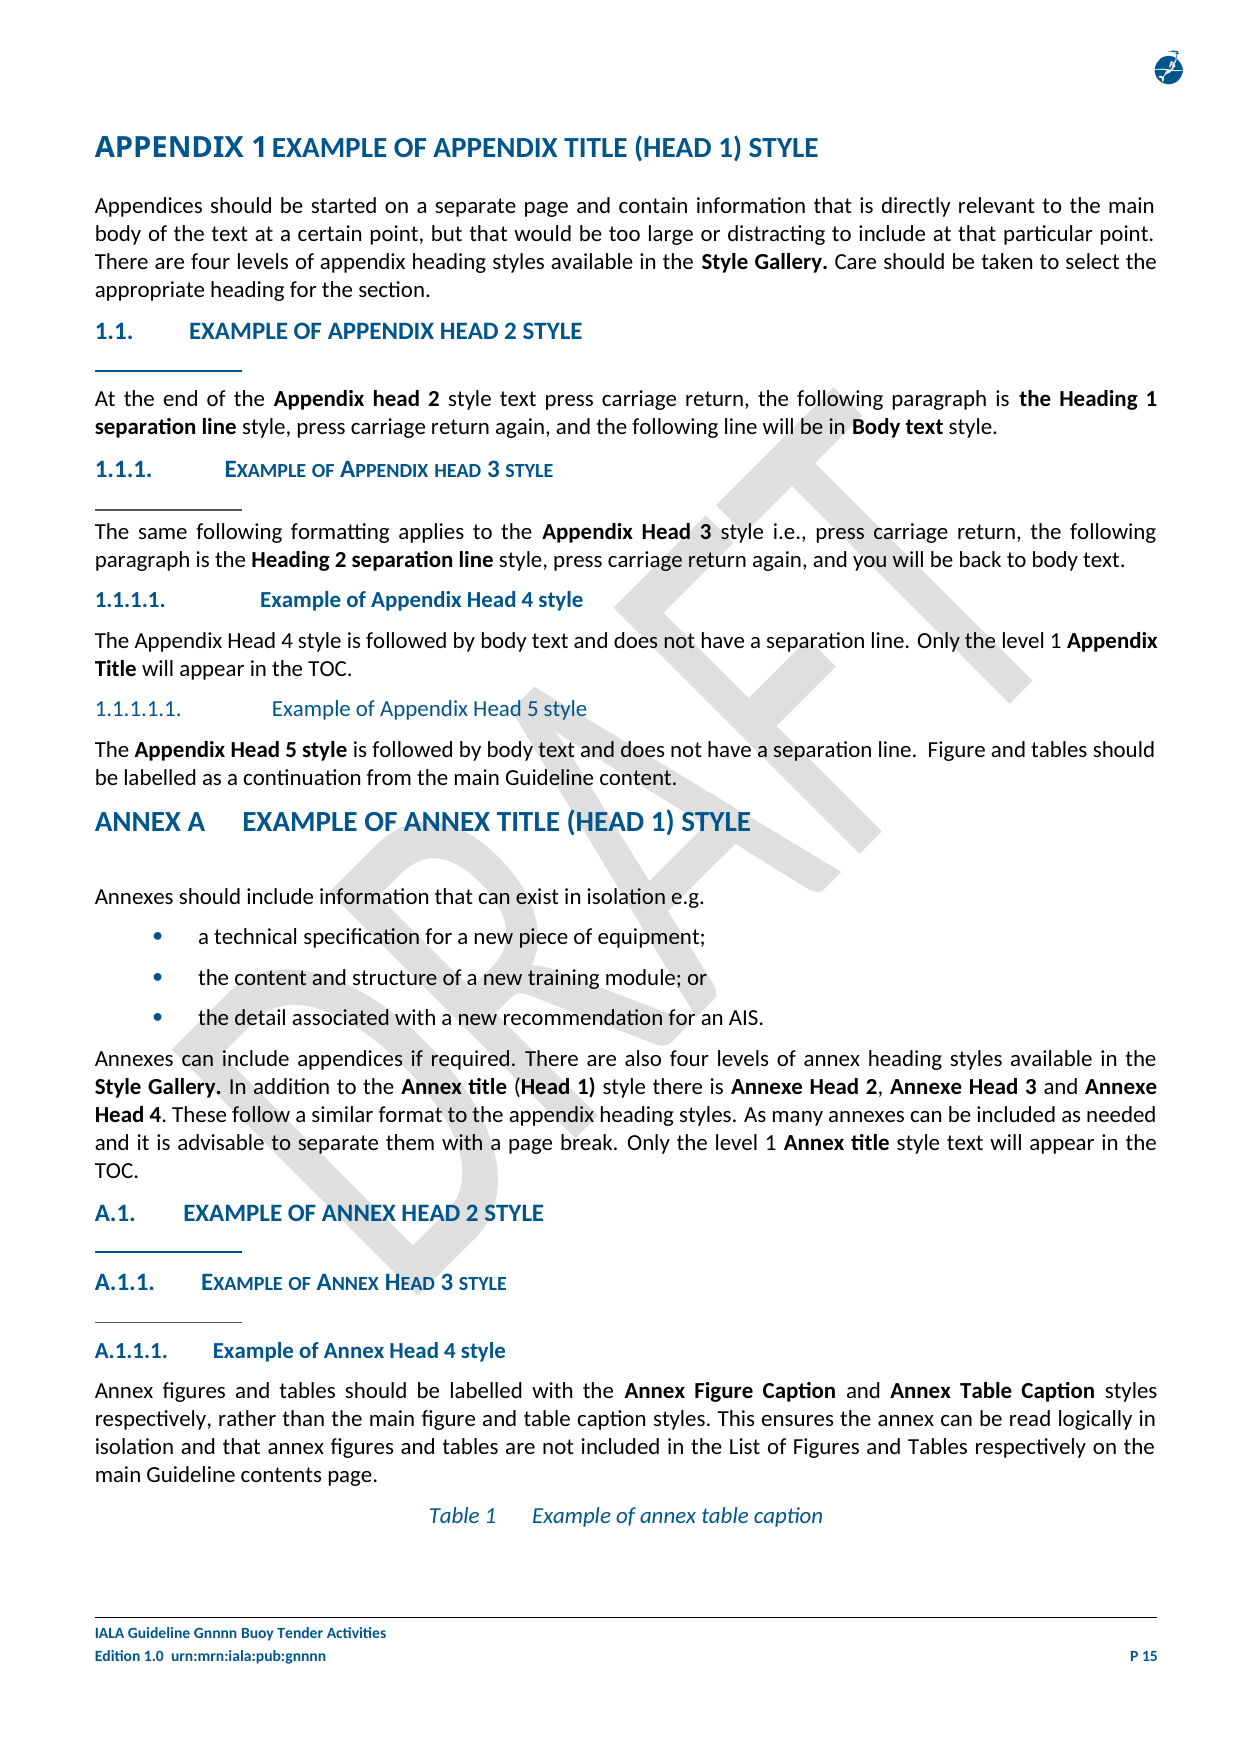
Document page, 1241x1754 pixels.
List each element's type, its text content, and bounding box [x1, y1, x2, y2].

text Example of Annex Head 4 style [94, 1336, 1157, 1364]
text The Appendix Head 4 style is followed by body text and does not have a separation line. Only the level 1 Appendix Title will appear in the TOC. [94, 626, 1157, 682]
text The Appendix Head 5 style is followed by body text and does not have a separation line. Figure and tables should be labelled as a continuation from the main Guideline content. [94, 735, 1157, 791]
text Appendices should be started on a separate page and contain information that is directly relevant to the main body of the text at a certain point, but that would be too large or distracting to include at that particular point. There are four levels of appendix heading styles available in the Style Gallery. Care should be taken to select the appropriate heading for the section. [94, 191, 1157, 303]
text Example of annex table caption [94, 1501, 1157, 1529]
text At the end of the Appendix head 2 style text press carriage return, the following paragraph is the Heading 1 separation line style, press carriage return again, and the following line will be in Body text style. [94, 384, 1157, 441]
text Example of Annex Head 2 style [94, 1197, 1157, 1227]
title Example of Annex title (Head 1) style [94, 803, 1157, 839]
text The same following formatting applies to the Appendix Head 3 style i.e., press carriage return, the following paragraph is the Heading 2 separation line style, press carriage return again, and you will be back to body text. [94, 517, 1157, 573]
text Example of Appendix head 3 style [94, 453, 1157, 483]
text Annex figures and tables should be labelled with the Annex Figure Caption and Annex Table Caption styles respectively, rather than the main figure and table caption styles. This ensures the annex can be read logically in isolation and that annex figures and tables are not included in the List of Figures and Tables respectively on the main Guideline contents page. [94, 1376, 1157, 1488]
text Example of Appendix Head 2 style [94, 315, 1157, 346]
picture [1123, 0, 1241, 119]
text Example of Appendix Head 4 style [94, 585, 1157, 613]
text Example of Appendix Head 5 style [94, 694, 1157, 722]
text Annexes can include appendices if required. There are also four levels of annex heading styles available in the Style Gallery. In addition to the Annex title (Head 1) style there is Annexe Head 2, Annexe Head 3 and Annexe Head 4. These follow a similar format to the appendix heading styles. As many annexes can be included as needed and it is advisable to separate them with a page break. Only the level 1 Annex title style text will appear in the TOC. [94, 1044, 1157, 1184]
text Example of Annex Head 3 style [94, 1266, 1157, 1296]
text the detail associated with a new recommendation for an AIS. [153, 1003, 1157, 1032]
text Annexes should include information that can exist in isolation e.g. [94, 882, 1157, 910]
text the content and structure of a new training module; or [153, 963, 1157, 991]
text a technical specification for a new piece of equipment; [153, 922, 1157, 951]
title Example of appendix Title (Head 1) style [94, 126, 1157, 166]
